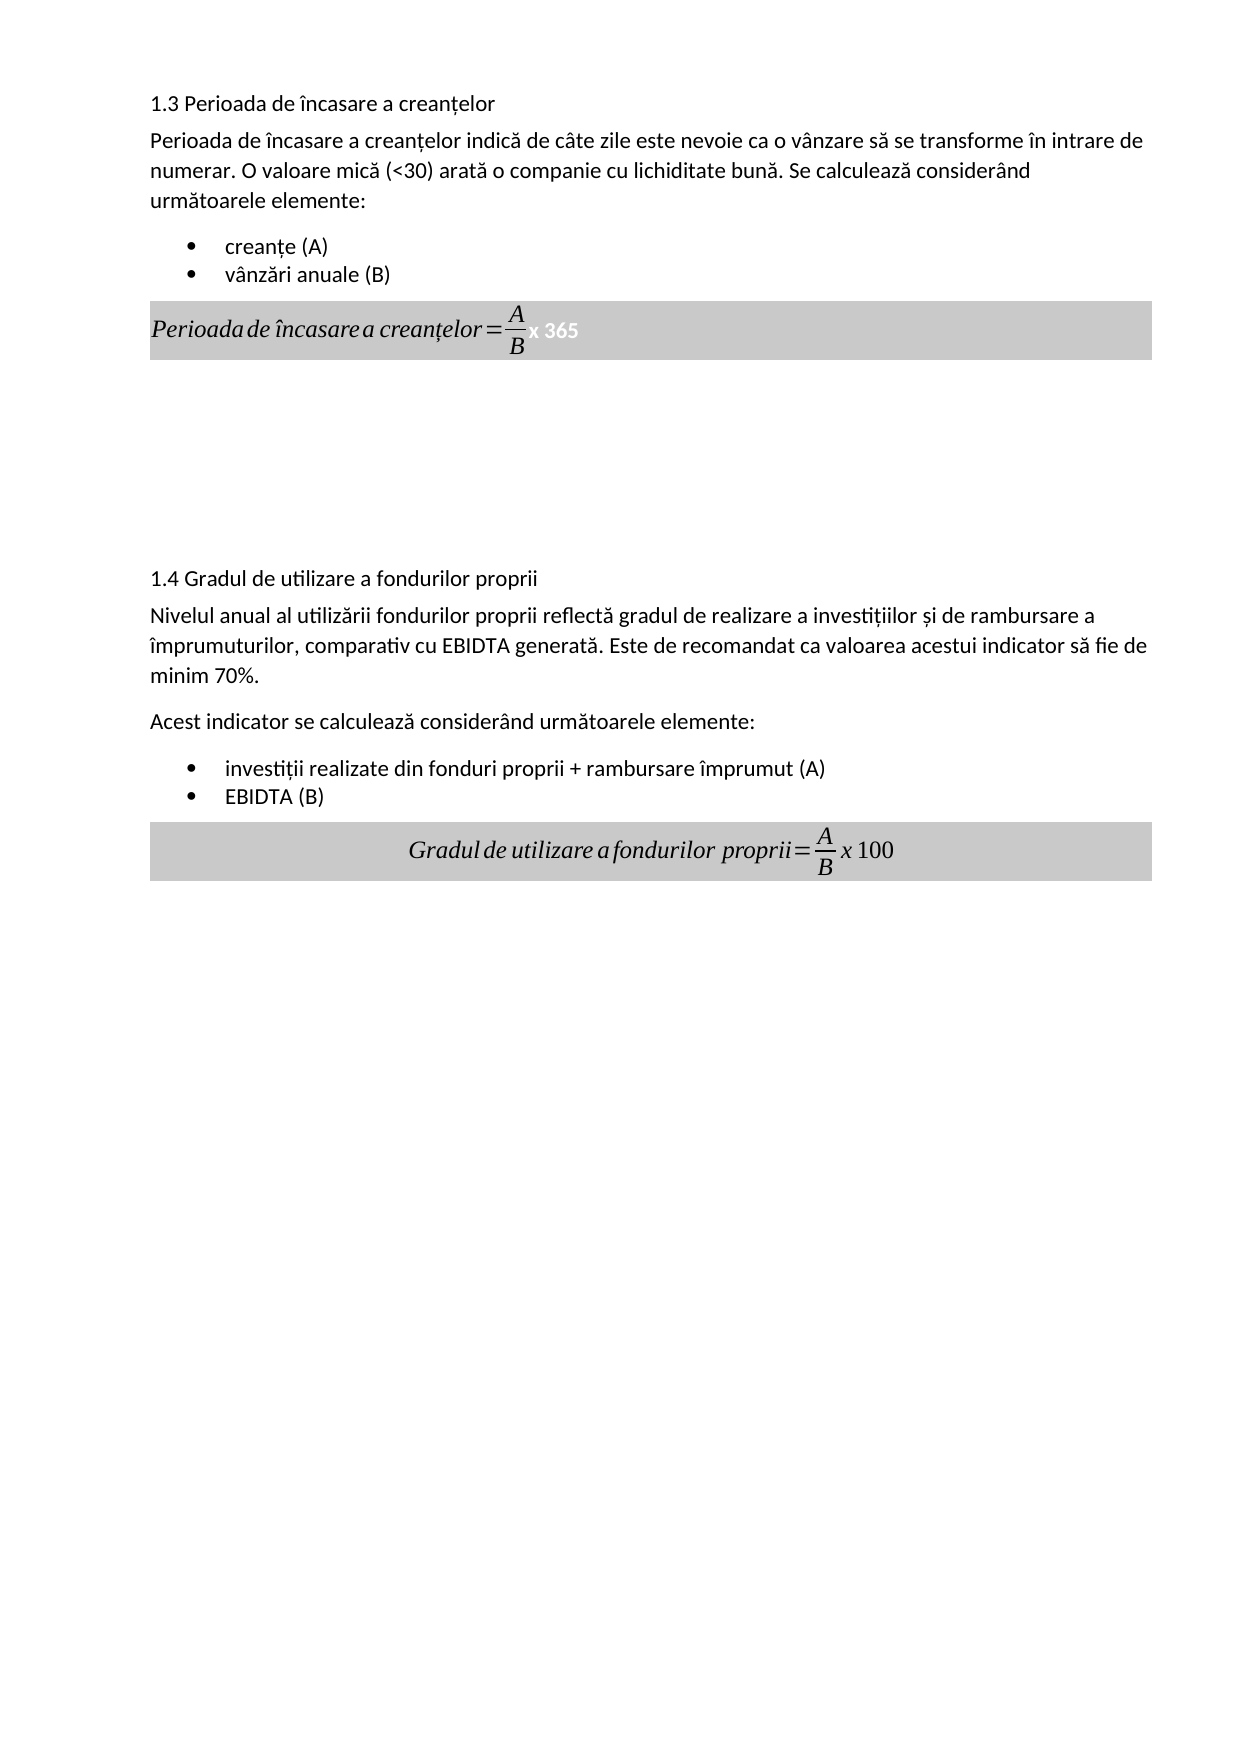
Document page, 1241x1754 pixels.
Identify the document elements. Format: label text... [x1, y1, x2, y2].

text Perioada de încasare a creanțelor indică de câte zile este nevoie ca o vânzare să se transforme în intrare de numerar. O valoare mică (<30) arată o companie cu lichiditate bună. Se calculează considerând următoarele elemente: [150, 127, 1152, 214]
text Acest indicator se calculează considerând următoarele elemente: [150, 707, 1152, 735]
list creanțe (A) [187, 232, 1152, 260]
list investiții realizate din fonduri proprii + rambursare împrumut (A) [187, 754, 1152, 782]
subtitle 1.4 Gradul de utilizare a fondurilor proprii [150, 564, 1152, 592]
subtitle 1.3 Perioada de încasare a creanțelor [150, 89, 1152, 117]
list vânzări anuale (B) [187, 260, 1152, 288]
list EBIDTA (B) [187, 782, 1152, 810]
text Nivelul anual al utilizării fondurilor proprii reflectă gradul de realizare a investițiilor și de rambursare a împrumuturilor, comparativ cu EBIDTA generată. Este de recomandat ca valoarea acestui indicator să fie de minim 70%. [150, 602, 1152, 689]
text x 365 [150, 301, 1152, 360]
